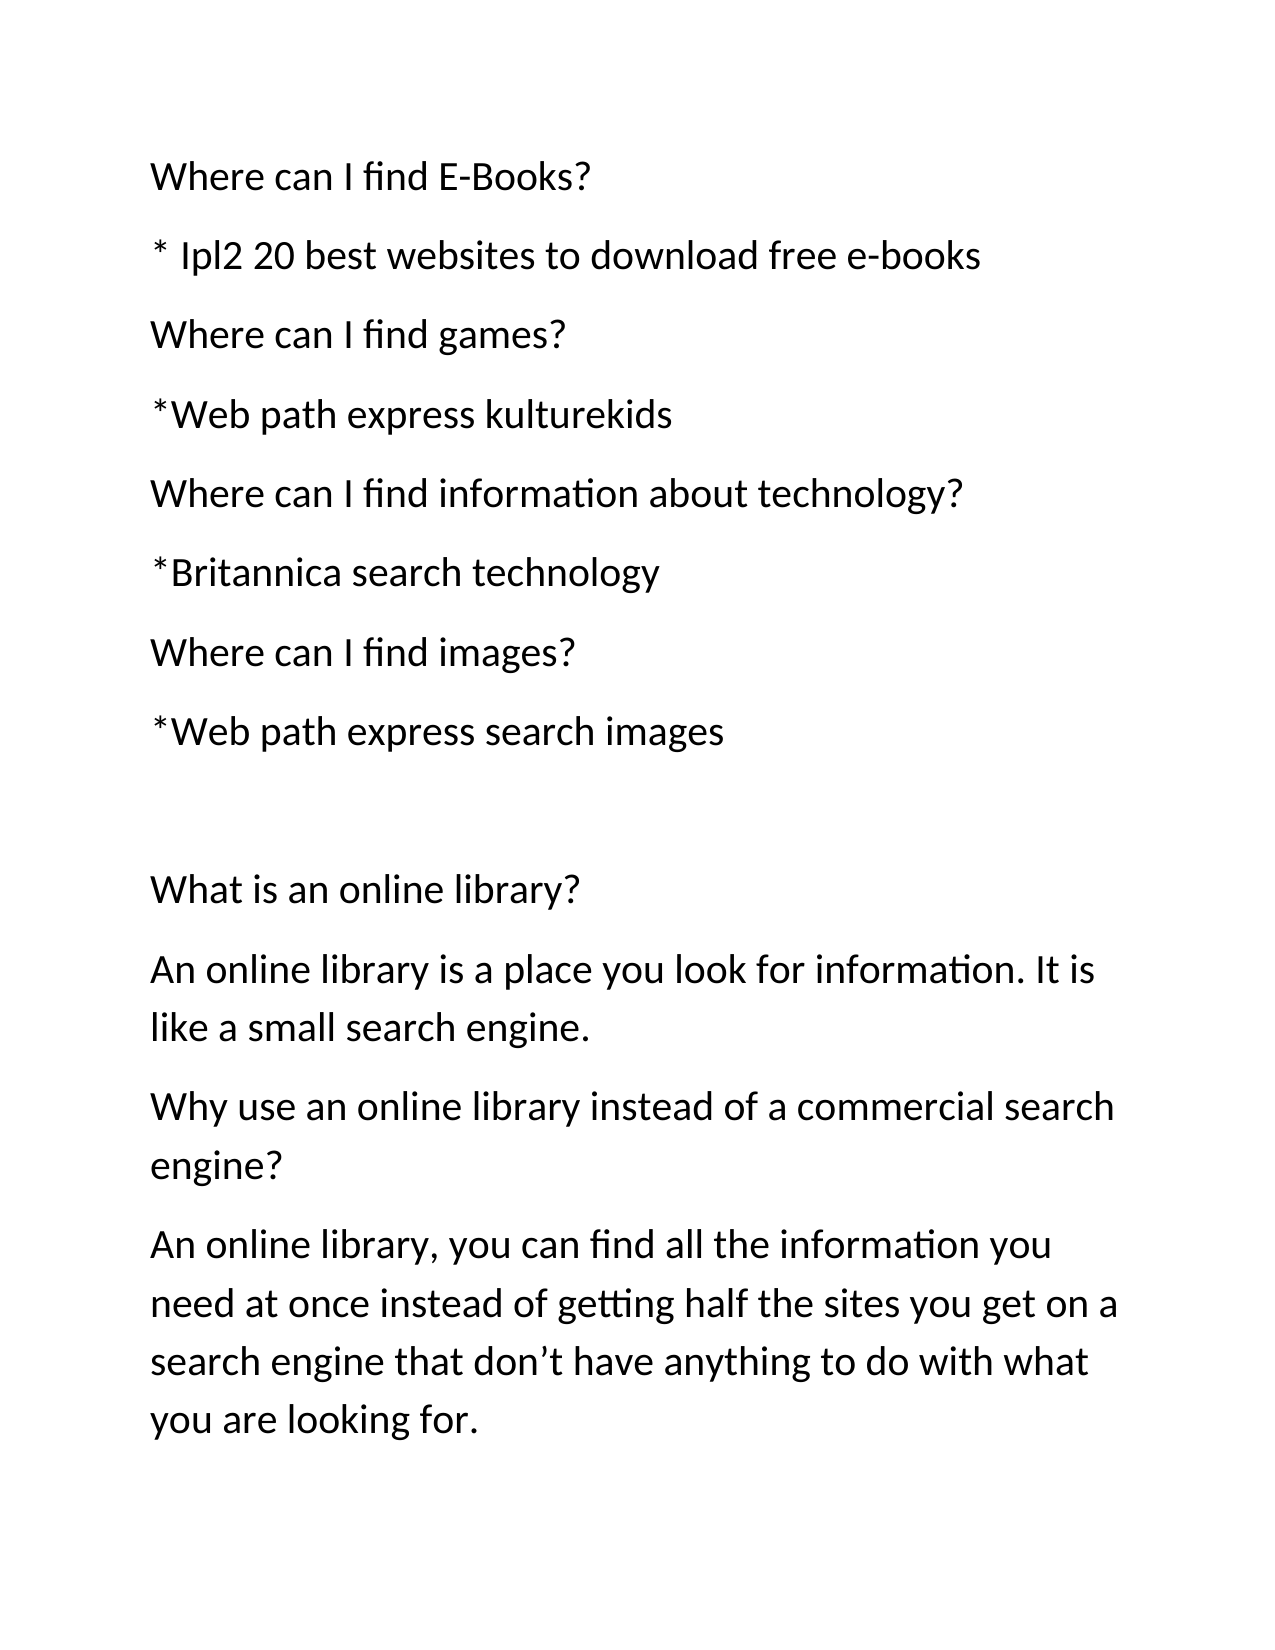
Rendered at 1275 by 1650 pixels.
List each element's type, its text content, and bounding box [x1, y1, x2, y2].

text Where can I find games? [150, 308, 1125, 359]
text Where can I find E-Books? [150, 150, 1125, 201]
text Where can I find images? [150, 626, 1125, 676]
text Why use an online library instead of a commercial search engine? [150, 1080, 1125, 1190]
text *Web path express search images [150, 705, 1125, 756]
text An online library is a place you look for information. It is like a small search engine. [150, 943, 1125, 1052]
text An online library, you can find all the information you need at once instead of getting half the sites you get on a search engine that don’t have anything to do with what you are looking for. [150, 1218, 1125, 1444]
text * Ipl2 20 best websites to download free e-books [150, 229, 1125, 280]
text What is an online library? [150, 863, 1125, 914]
text Where can I find information about technology? [150, 467, 1125, 518]
text *Web path express kulturekids [150, 388, 1125, 439]
text *Britannica search technology [150, 546, 1125, 597]
